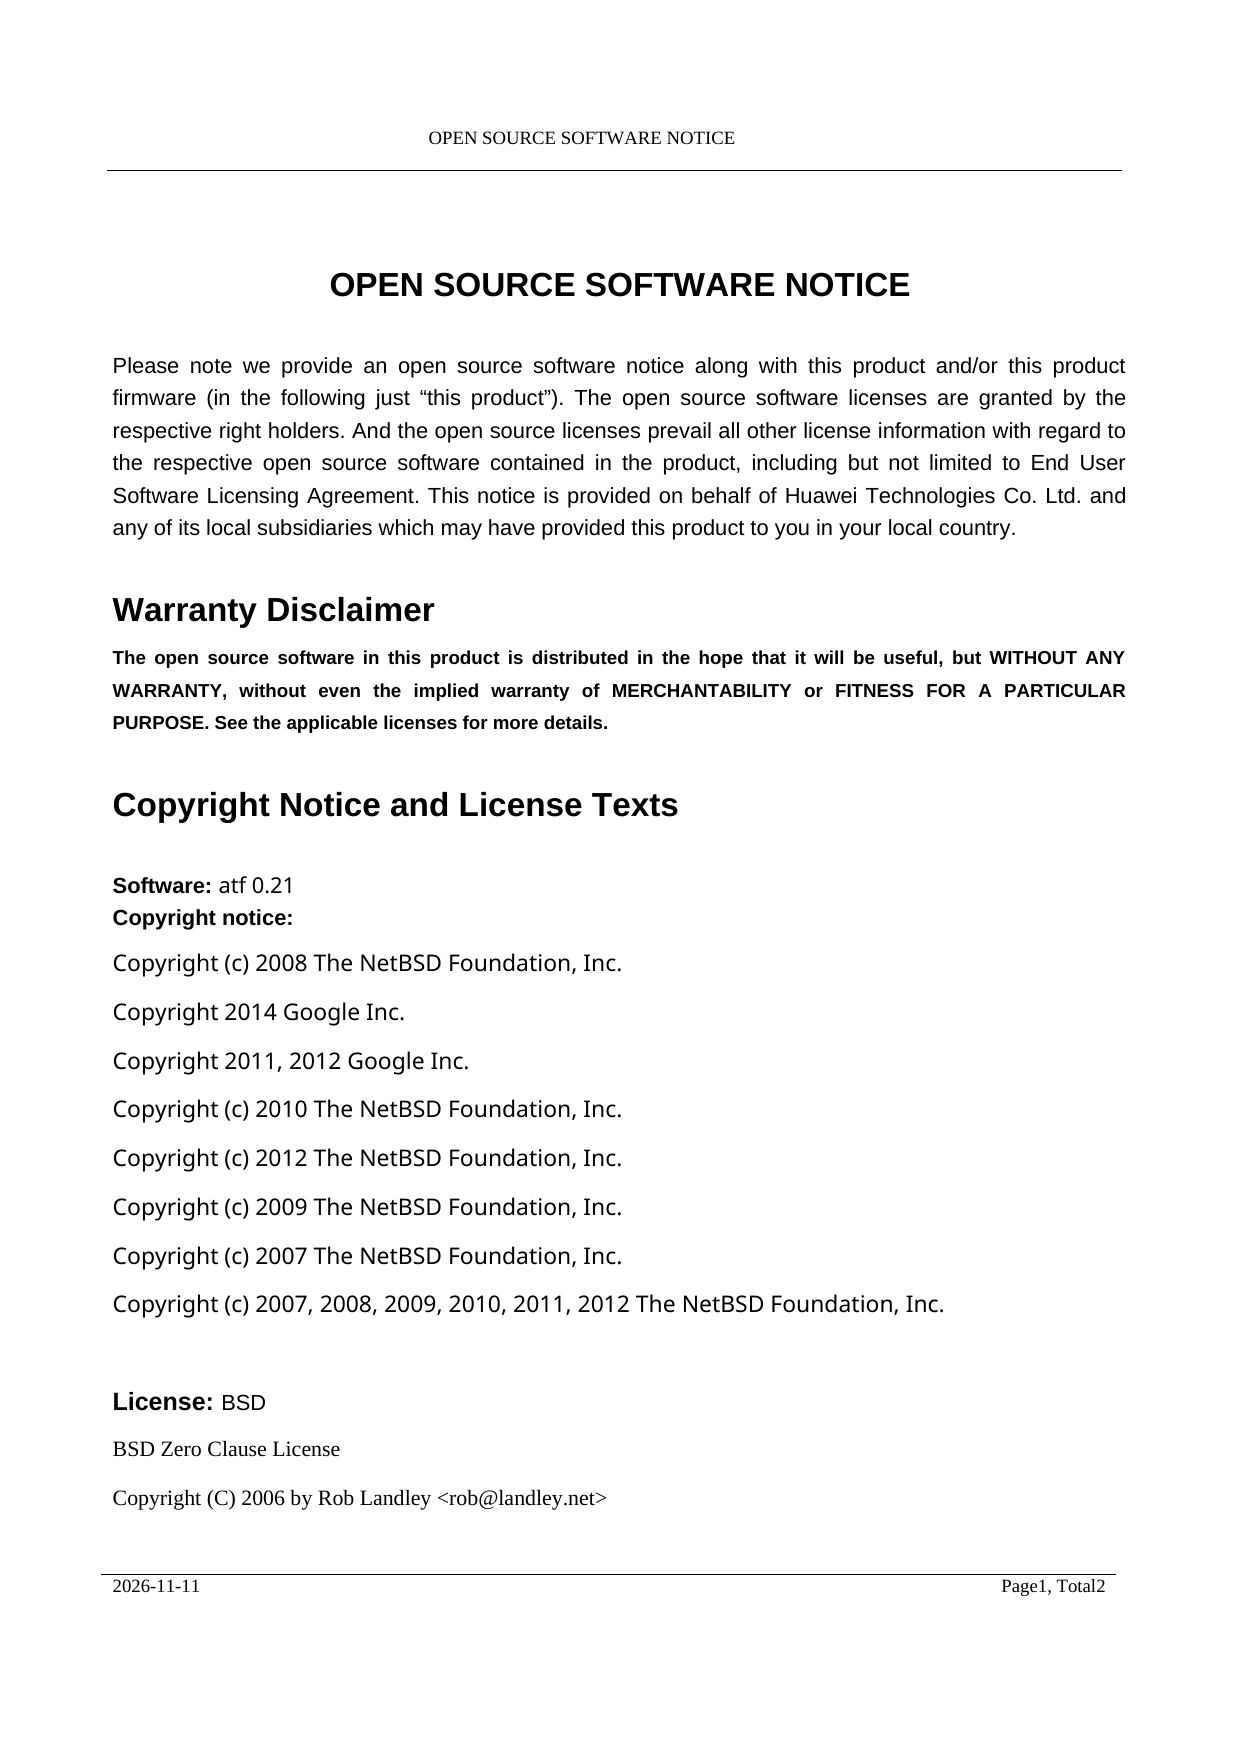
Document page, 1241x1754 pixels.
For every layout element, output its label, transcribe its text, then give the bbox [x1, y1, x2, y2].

text Software: atf 0.21 [112, 869, 1128, 901]
text Copyright (c) 2008 The NetBSD Foundation, Inc. Copyright 2014 Google Inc. Copyright 2011, 2012 Google Inc. Copyright (c) 2010 The NetBSD Foundation, Inc. Copyright (c) 2012 The NetBSD Foundation, Inc. Copyright (c) 2009 The NetBSD Foundation, Inc. Copyright (c) 2007 The NetBSD Foundation, Inc. Copyright (c) 2007, 2008, 2009, 2010, 2011, 2012 The NetBSD Foundation, Inc. [112, 947, 1128, 1369]
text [112, 1432, 1128, 1513]
text OPEN SOURCE SOFTWARE NOTICE [112, 251, 1128, 316]
text Please note we provide an open source software notice along with this product and/or this product firmware (in the following just “this product”). The open source software licenses are granted by the respective right holders. And the open source licenses prevail all other license information with regard to the respective open source software contained in the product, including but not limited to End User Software Licensing Agreement. This notice is provided on behalf of Huawei Technologies Co. Ltd. and any of its local subsidiaries which may have provided this product to you in your local country. [112, 349, 1128, 544]
text Copyright Notice and License Texts [112, 771, 1128, 836]
text Warranty Disclaimer [112, 576, 1128, 641]
text License: BSD [112, 1385, 1128, 1418]
text The open source software in this product is distributed in the hope that it will be useful, but WITHOUT ANY WARRANTY, without even the implied warranty of MERCHANTABILITY or FITNESS FOR A PARTICULAR PURPOSE. See the applicable licenses for more details. [112, 641, 1128, 739]
text Copyright notice: [112, 901, 1128, 934]
